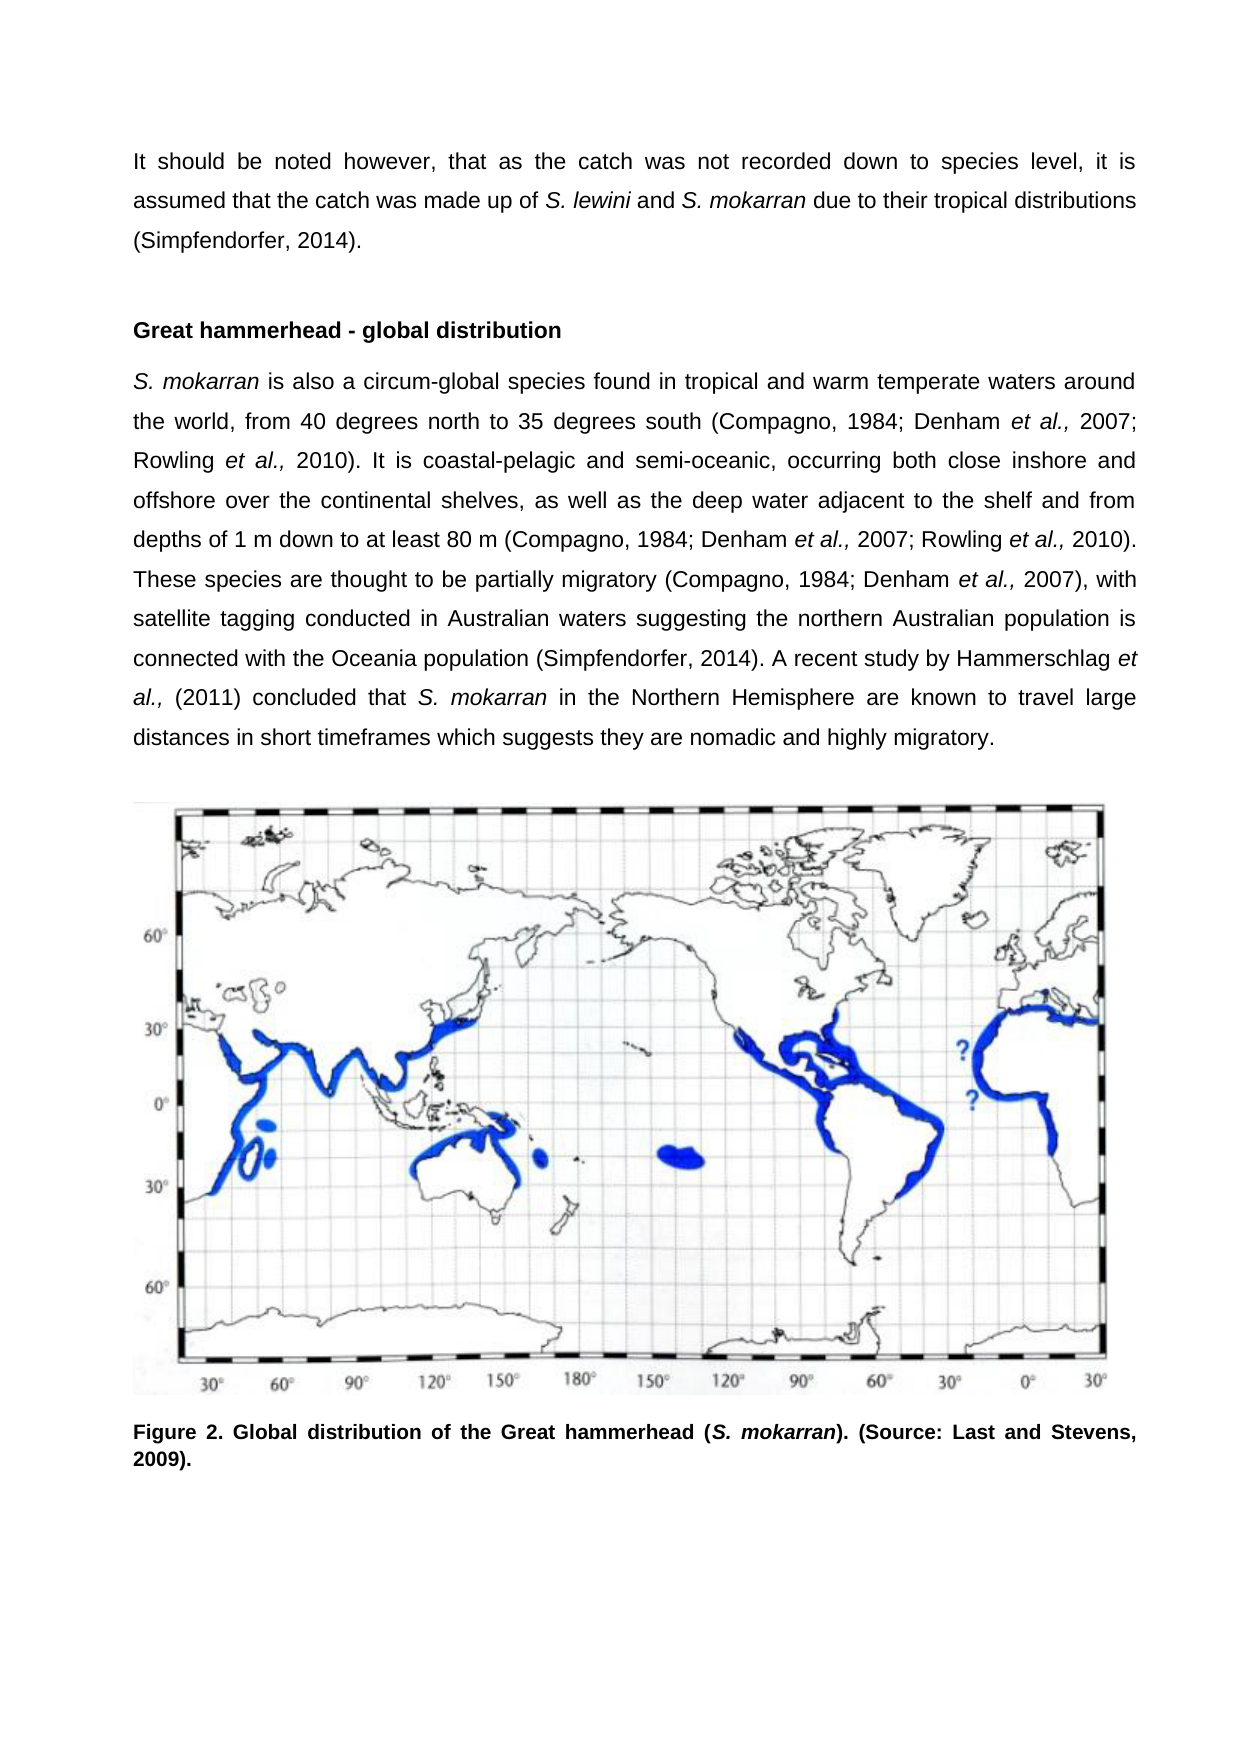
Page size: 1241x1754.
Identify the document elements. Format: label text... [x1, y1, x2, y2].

text It should be noted however, that as the catch was not recorded down to species level, it is assumed that the catch was made up of S. lewini and S. mokarran due to their tropical distributions (Simpfendorfer, 2014). [133, 148, 1137, 253]
text Figure 2. Global distribution of the Great hammerhead (S. mokarran). (Source: Last and Stevens, 2009). [133, 1419, 1137, 1471]
text Great hammerhead - global distribution [133, 317, 1137, 343]
text S. mokarran is also a circum-global species found in tropical and warm temperate waters around the world, from 40 degrees north to 35 degrees south (Compagno, 1984; Denham et al., 2007; Rowling et al., 2010). It is coastal-pelagic and semi-oceanic, occurring both close inshore and offshore over the continental shelves, as well as the deep water adjacent to the shelf and from depths of 1 m down to at least 80 m (Compagno, 1984; Denham et al., 2007; Rowling et al., 2010). These species are thought to be partially migratory (Compagno, 1984; Denham et al., 2007), with satellite tagging conducted in Australian waters suggesting the northern Australian population is connected with the Oceania population (Simpfendorfer, 2014). A recent study by Hammerschlag et al., (2011) concluded that S. mokarran in the Northern Hemisphere are known to travel large distances in short timeframes which suggests they are nomadic and highly migratory. [133, 368, 1137, 750]
